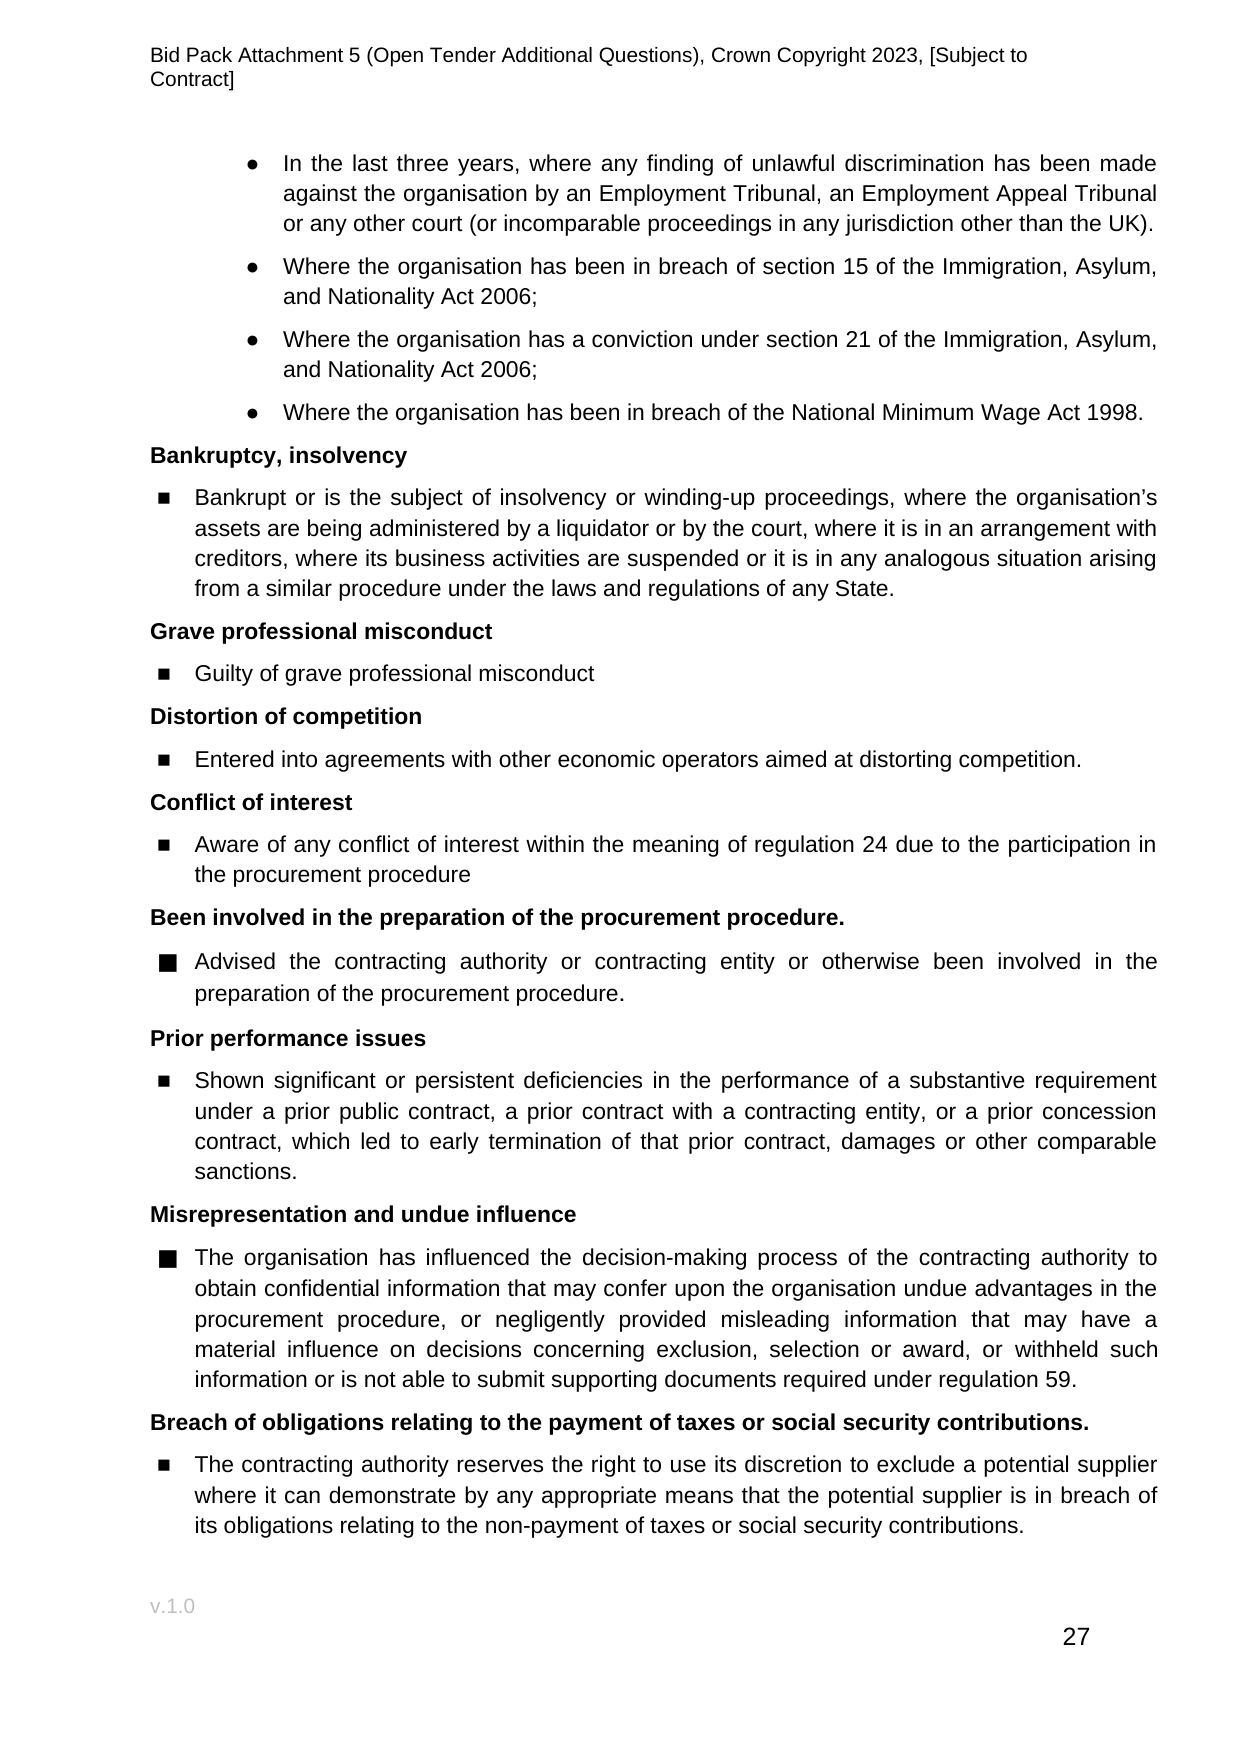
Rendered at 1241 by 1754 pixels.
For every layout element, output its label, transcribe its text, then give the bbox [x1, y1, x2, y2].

text Breach of obligations relating to the payment of taxes or social security contributions. [150, 1409, 1158, 1435]
text Misrepresentation and undue influence [150, 1201, 1158, 1227]
list Shown significant or persistent deficiencies in the performance of a substantive requirement under a prior public contract, a prior contract with a contracting entity, or a prior concession contract, which led to early termination of that prior contract, damages or other comparable sanctions. [157, 1067, 1158, 1184]
list Entered into agreements with other economic operators aimed at distorting competition. [157, 746, 1158, 772]
text Bankruptcy, insolvency [150, 442, 1158, 468]
text Been involved in the preparation of the procurement procedure. [150, 904, 1158, 931]
list Guilty of grave professional misconduct [157, 660, 1158, 687]
text Conflict of interest [150, 788, 1158, 815]
list The organisation has influenced the decision-making process of the contracting authority to obtain confidential information that may confer upon the organisation undue advantages in the procurement procedure, or negligently provided misleading information that may have a material influence on decisions concerning exclusion, selection or award, or withheld such information or is not able to submit supporting documents required under regulation 59. [157, 1243, 1158, 1392]
list Bankrupt or is the subject of insolvency or winding-up proceedings, where the organisation’s assets are being administered by a liquidator or by the court, where it is in an arrangement with creditors, where its business activities are suspended or it is in any analogous situation arising from a similar procedure under the laws and regulations of any State. [157, 484, 1158, 601]
list Where the organisation has been in breach of the National Minimum Wage Act 1998. [245, 399, 1158, 425]
list Where the organisation has been in breach of section 15 of the Immigration, Asylum, and Nationality Act 2006; [245, 253, 1158, 310]
text Prior performance issues [150, 1025, 1158, 1051]
text Distortion of competition [150, 703, 1158, 729]
list Advised the contracting authority or contracting entity or otherwise been involved in the preparation of the procurement procedure. [157, 947, 1158, 1008]
list In the last three years, where any finding of unlawful discrimination has been made against the organisation by an Employment Tribunal, an Employment Appeal Tribunal or any other court (or incomparable proceedings in any jurisdiction other than the UK). [245, 150, 1158, 237]
text Grave professional misconduct [150, 618, 1158, 644]
list Aware of any conflict of interest within the meaning of regulation 24 due to the participation in the procurement procedure [157, 831, 1158, 888]
list Where the organisation has a conviction under section 21 of the Immigration, Asylum, and Nationality Act 2006; [245, 326, 1158, 383]
list The contracting authority reserves the right to use its discretion to exclude a potential supplier where it can demonstrate by any appropriate means that the potential supplier is in breach of its obligations relating to the non-payment of taxes or social security contributions. [157, 1451, 1158, 1538]
